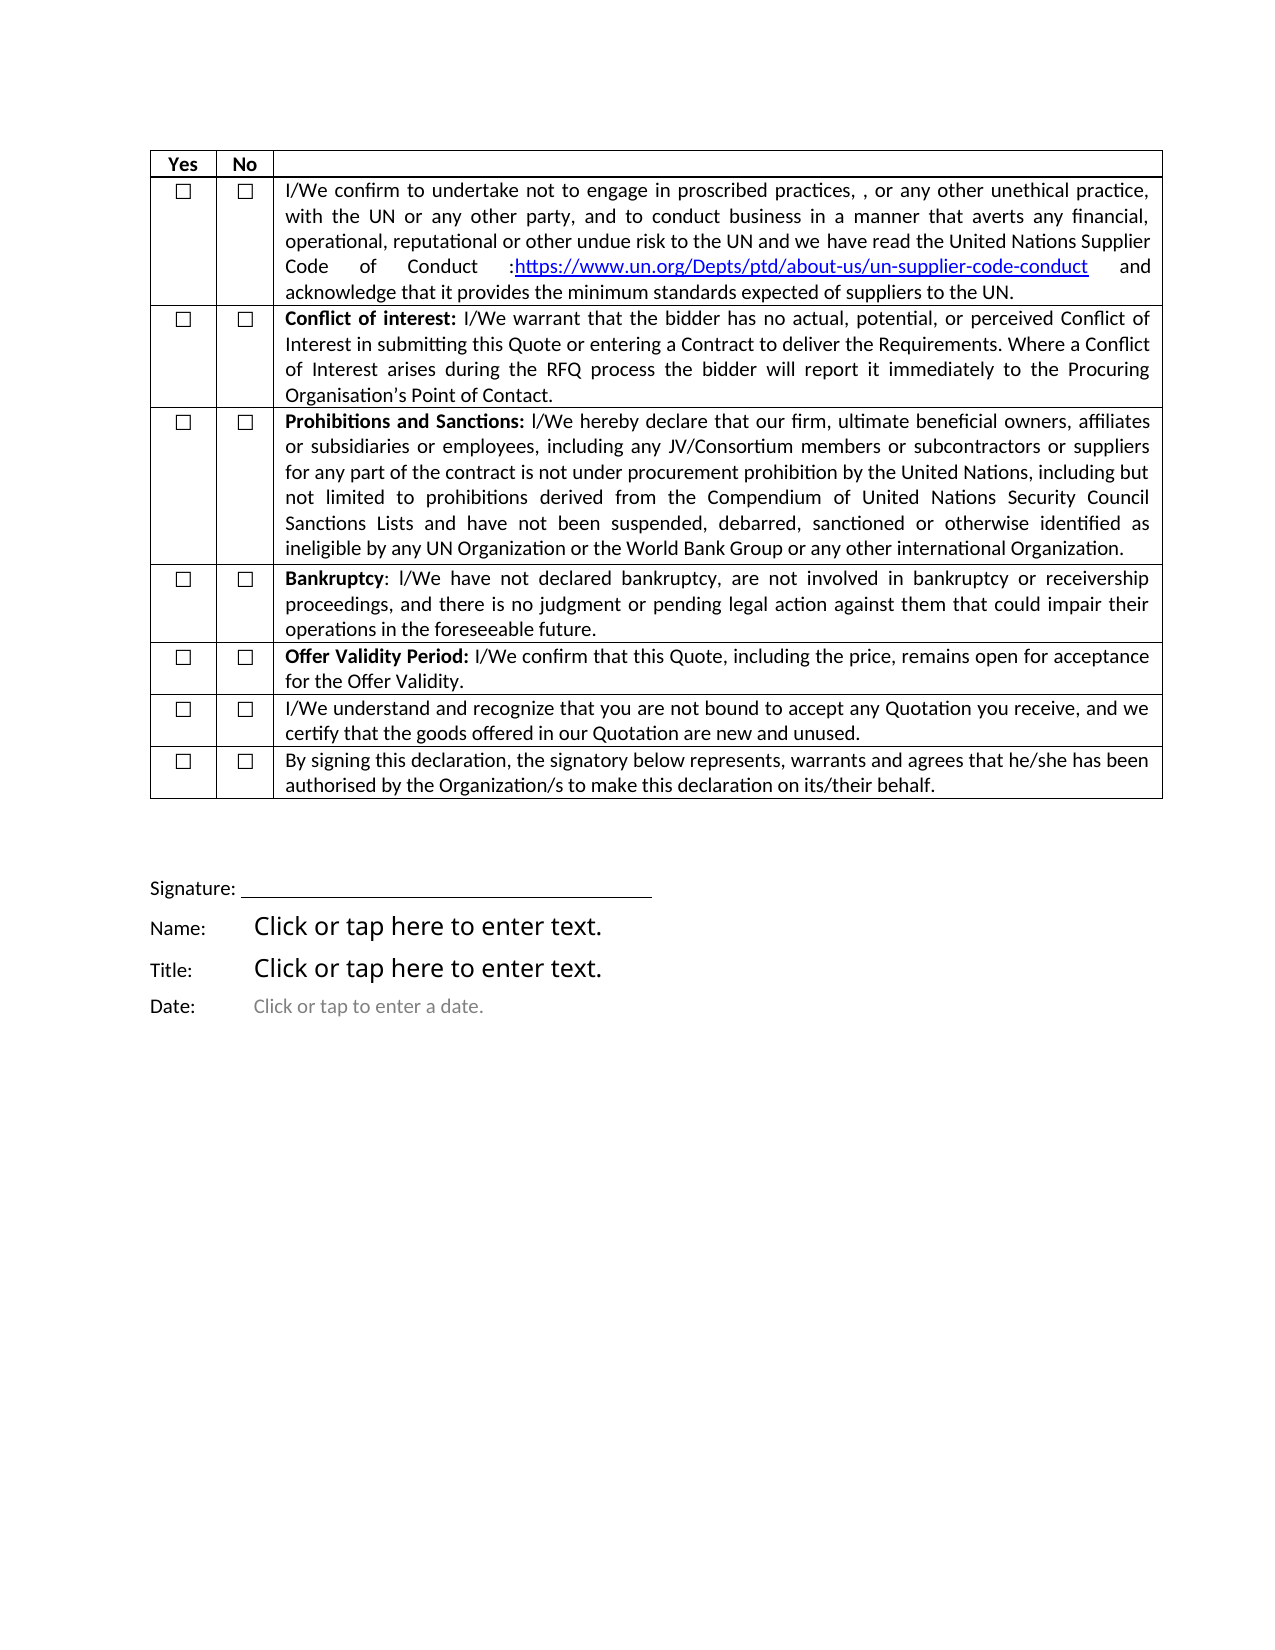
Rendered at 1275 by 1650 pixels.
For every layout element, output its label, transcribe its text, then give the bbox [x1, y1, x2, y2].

table_header Yes [151, 151, 216, 176]
text Signature: [150, 875, 1125, 901]
table_cell Offer Validity Period: I/We confirm that this Quote, including the price, remains open for acceptance for the Offer Validity. [274, 643, 1162, 694]
table_header No [217, 151, 273, 176]
table_cell Prohibitions and Sanctions: l/We hereby declare that our firm, ultimate beneficial owners, affiliates or subsidiaries or employees, including any JV/Consortium members or subcontractors or suppliers for any part of the contract is not under procurement prohibition by the United Nations, including but not limited to prohibitions derived from the Compendium of United Nations Security Council Sanctions Lists and have not been suspended, debarred, sanctioned or otherwise identified as ineligible by any UN Organization or the World Bank Group or any other international Organization. [274, 408, 1162, 564]
table_cell I/We understand and recognize that you are not bound to accept any Quotation you receive, and we certify that the goods offered in our Quotation are new and unused. [274, 695, 1162, 746]
text Date: [150, 993, 1125, 1018]
table_cell Conflict of interest: I/We warrant that the bidder has no actual, potential, or perceived Conflict of Interest in submitting this Quote or entering a Contract to deliver the Requirements. Where a Conflict of Interest arises during the RFQ process the bidder will report it immediately to the Procuring Organisation’s Point of Contact. [274, 306, 1162, 407]
text Name: [150, 908, 1125, 942]
table_cell Bankruptcy: l/We have not declared bankruptcy, are not involved in bankruptcy or receivership proceedings, and there is no judgment or pending legal action against them that could impair their operations in the foreseeable future. [274, 565, 1162, 642]
text Title: [150, 951, 1125, 985]
table_header [274, 151, 1162, 176]
table_cell I/We confirm to undertake not to engage in proscribed practices, , or any other unethical practice, with the UN or any other party, and to conduct business in a manner that averts any financial, operational, reputational or other undue risk to the UN and we have read the United Nations Supplier Code of Conduct :https://www.un.org/Depts/ptd/about-us/un-supplier-code-conduct and acknowledge that it provides the minimum standards expected of suppliers to the UN. [274, 178, 1162, 304]
table_cell By signing this declaration, the signatory below represents, warrants and agrees that he/she has been authorised by the Organization/s to make this declaration on its/their behalf. [274, 747, 1162, 798]
